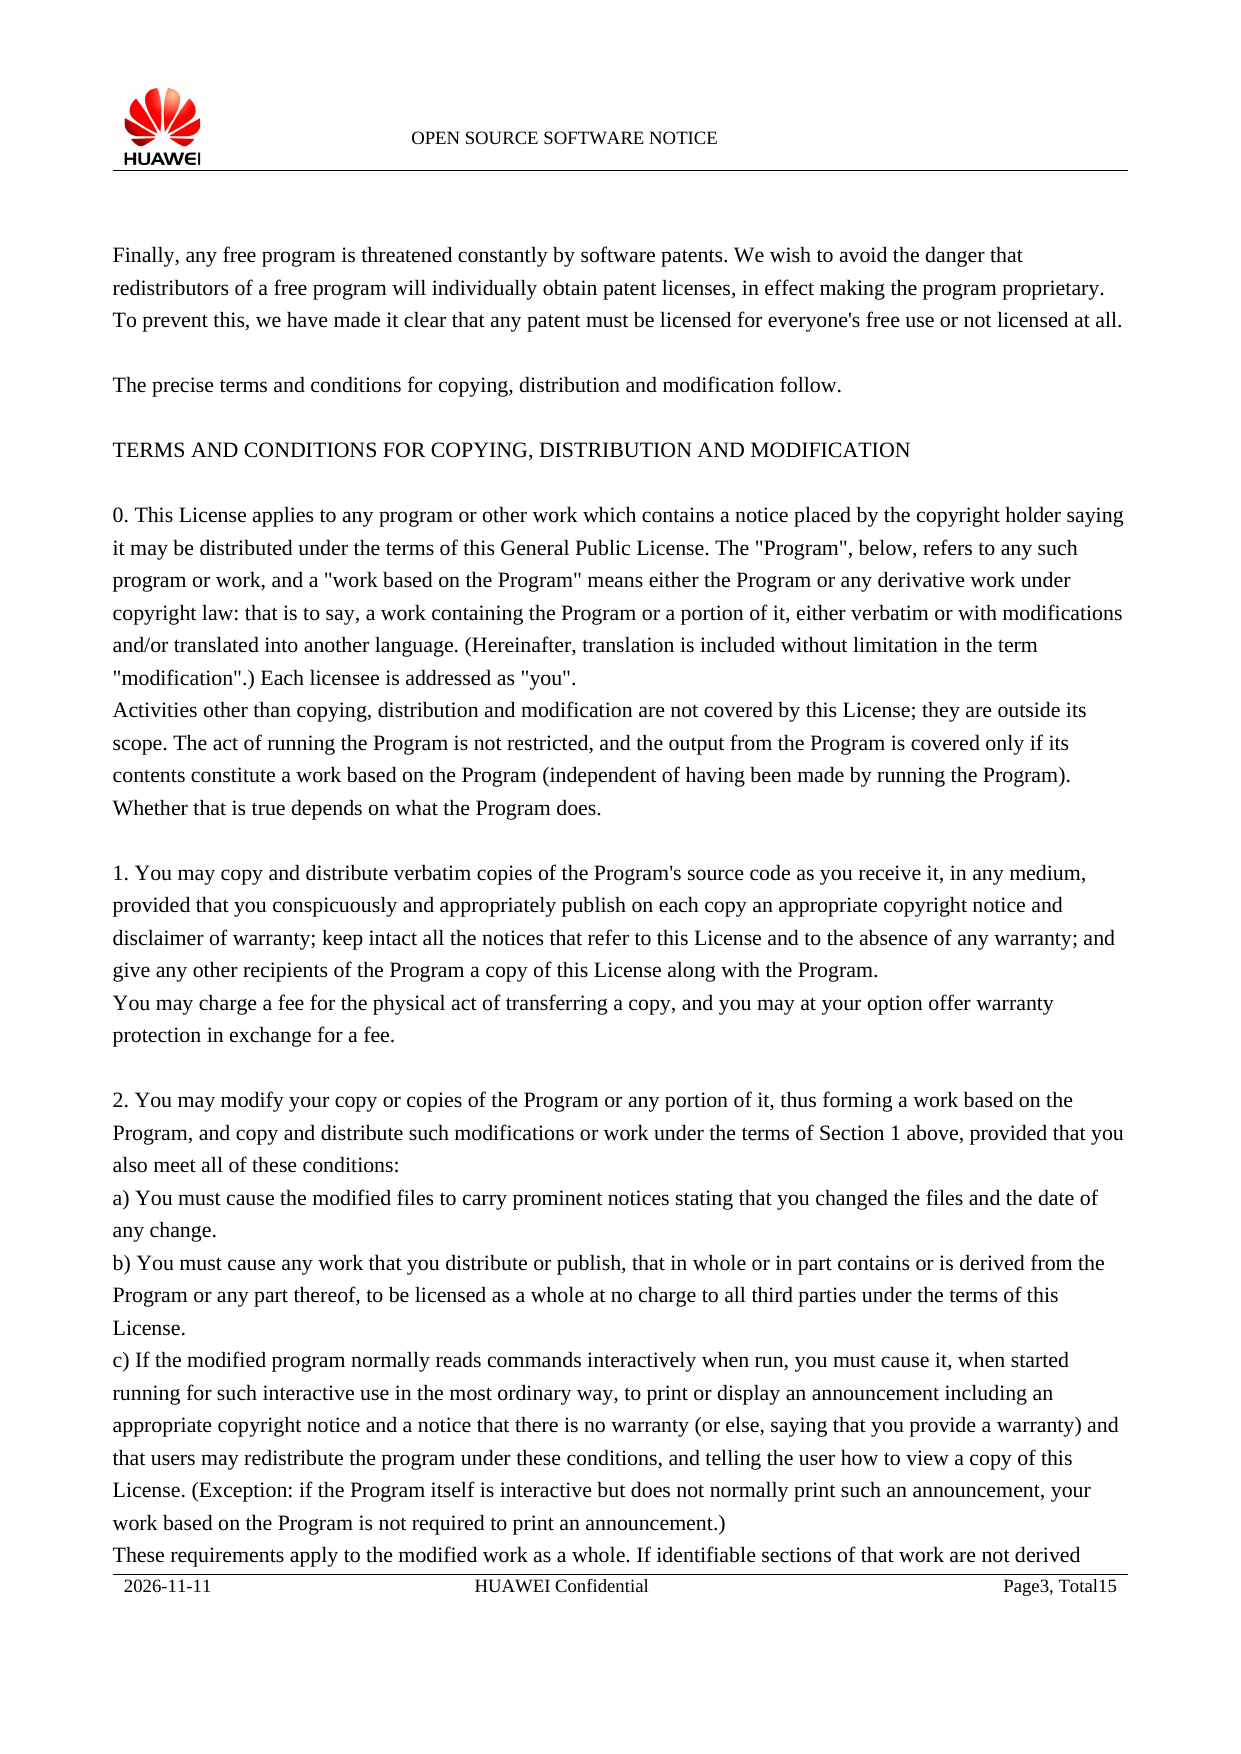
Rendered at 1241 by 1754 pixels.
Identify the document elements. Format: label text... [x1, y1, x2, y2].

picture [124, 88, 201, 165]
